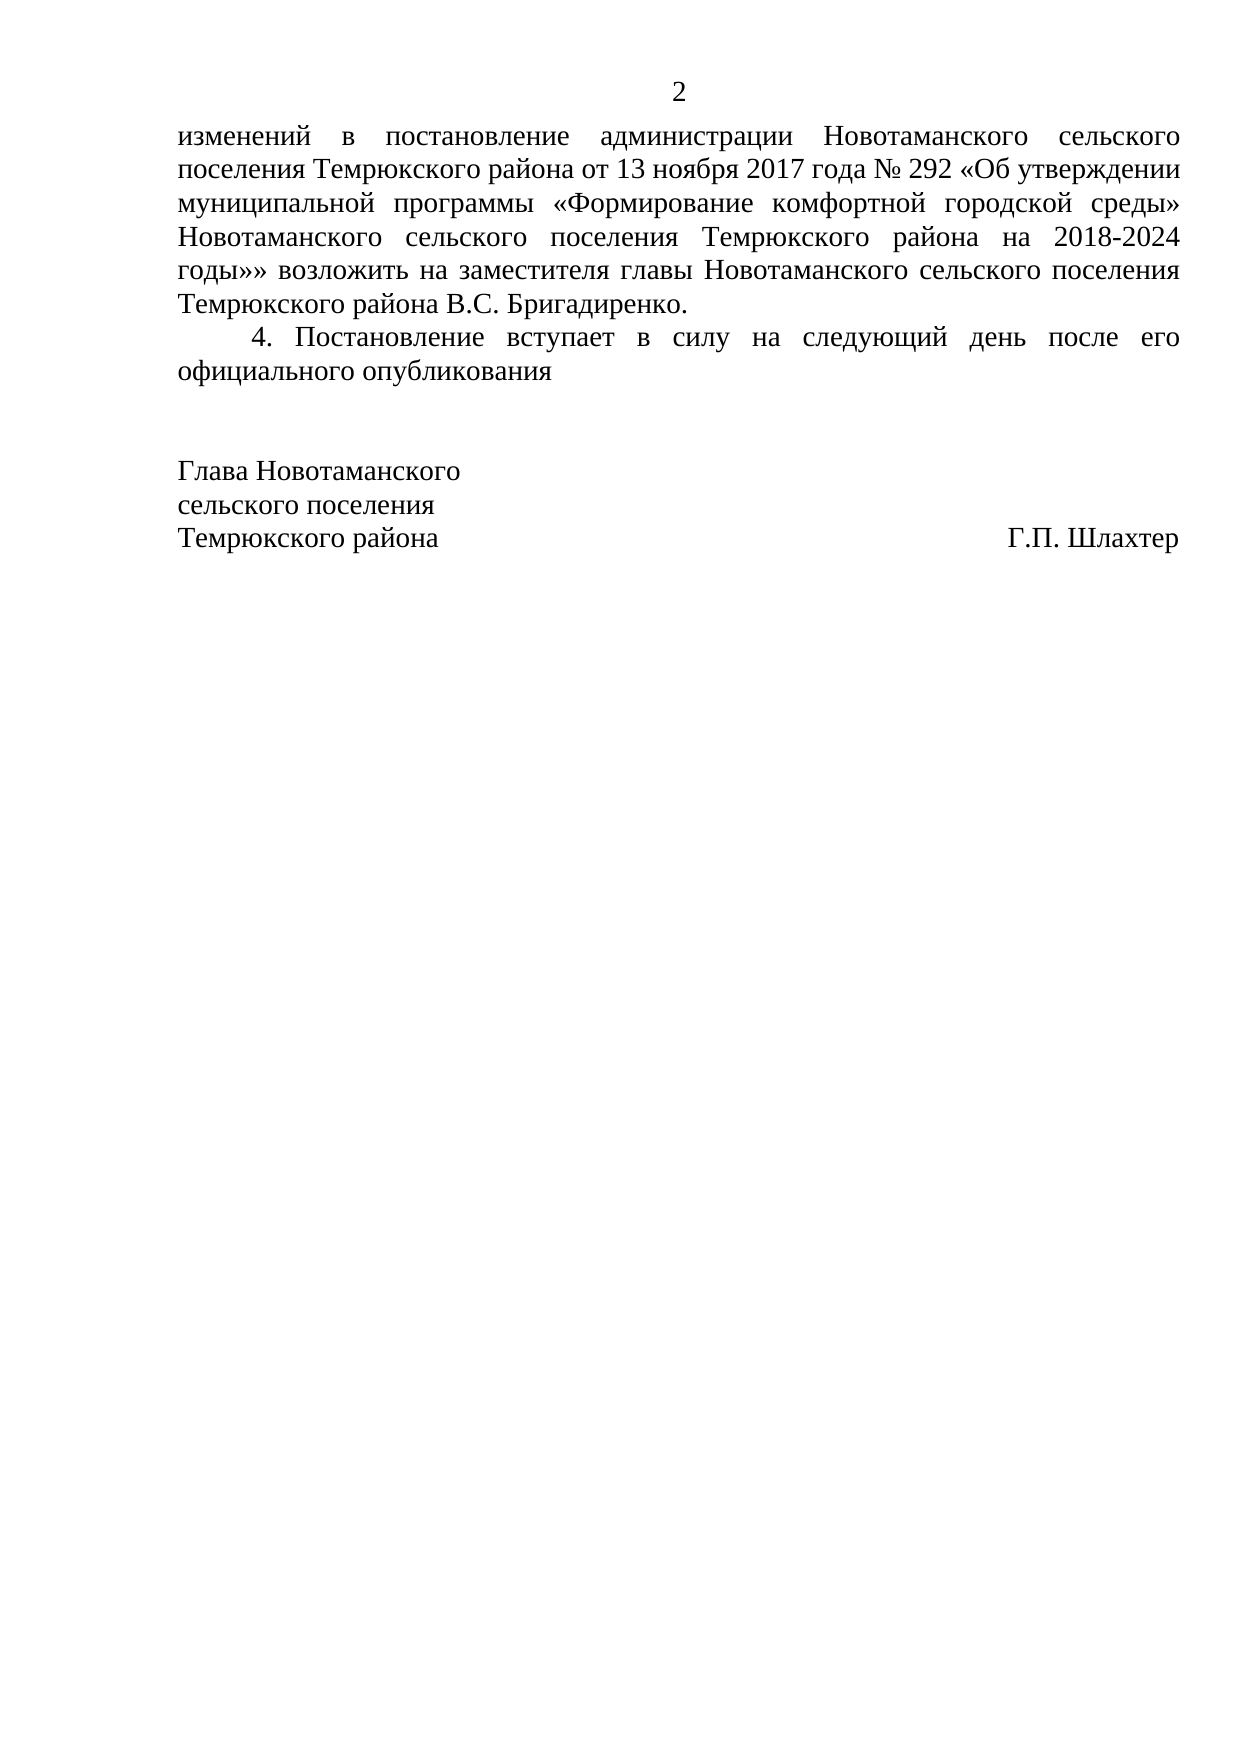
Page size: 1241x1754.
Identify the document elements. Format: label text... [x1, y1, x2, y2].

text 4. Постановление вступает в силу на следующий день после его официального опубликования [177, 319, 1181, 386]
text Темрюкского района Г.П. Шлахтер [177, 521, 1181, 554]
text сельского поселения [177, 487, 1181, 521]
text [177, 118, 1181, 319]
text Глава Новотаманского [177, 453, 1181, 487]
